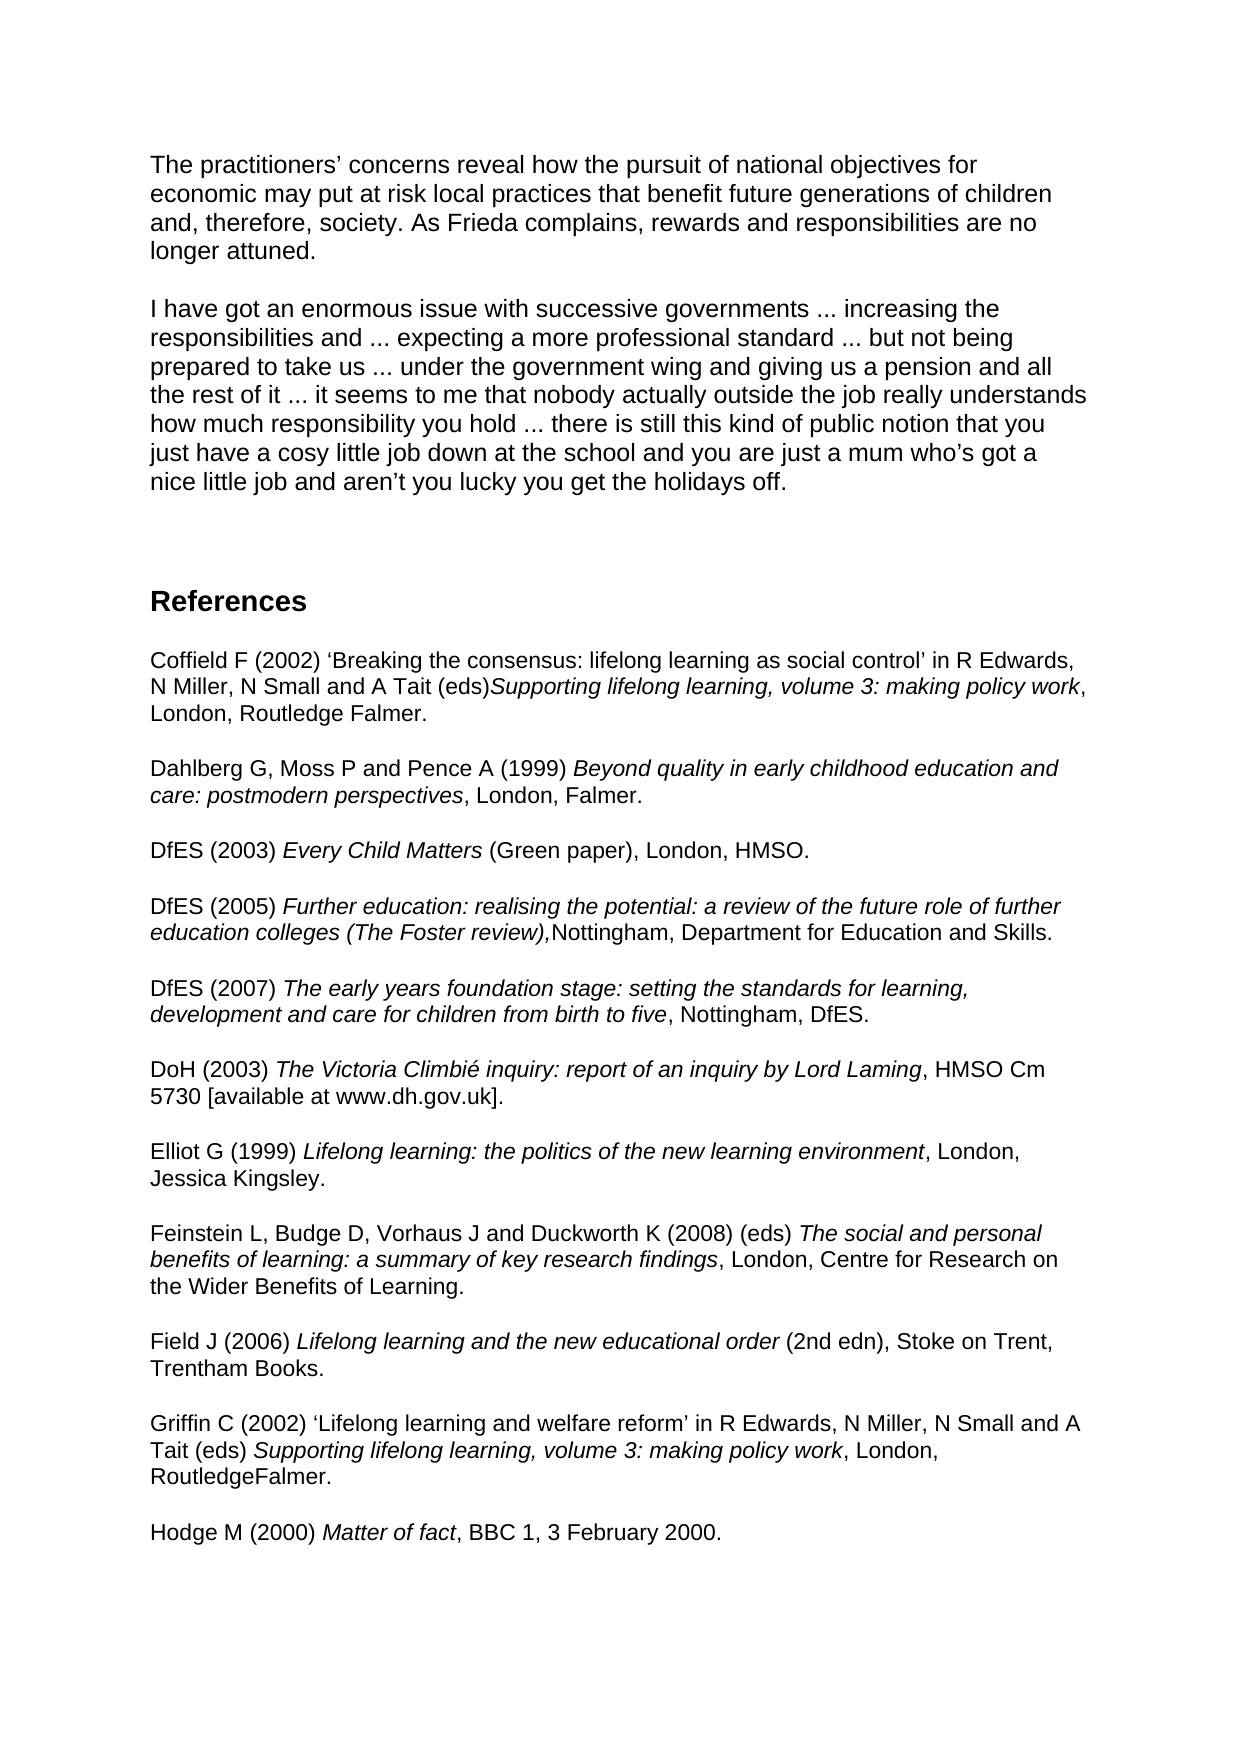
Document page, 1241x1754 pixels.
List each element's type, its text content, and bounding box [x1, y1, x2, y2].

text Elliot G (1999) Lifelong learning: the politics of the new learning environment, London, Jessica Kingsley. [150, 1138, 1090, 1191]
text DoH (2003) The Victoria Climbié inquiry: report of an inquiry by Lord Laming, HMSO Cm 5730 [available at www.dh.gov.uk]. [150, 1056, 1090, 1109]
text Hodge M (2000) Matter of fact, BBC 1, 3 February 2000. [150, 1518, 1090, 1545]
text DfES (2007) The early years foundation stage: setting the standards for learning, development and care for children from birth to five, Nottingham, DfES. [150, 974, 1090, 1027]
text Dahlberg G, Moss P and Pence A (1999) Beyond quality in early childhood education and care: postmodern perspectives, London, Falmer. [150, 755, 1090, 808]
text I have got an enormous issue with successive governments ... increasing the responsibilities and ... expecting a more professional standard ... but not being prepared to take us ... under the government wing and giving us a pension and all the rest of it ... it seems to me that nobody actually outside the job really understands how much responsibility you hold ... there is still this kind of public notion that you just have a cosy little job down at the school and you are just a mum who’s got a nice little job and aren’t you lucky you get the holidays off. [150, 294, 1090, 495]
text Coffield F (2002) ‘Breaking the consensus: lifelong learning as social control’ in R Edwards, N Miller, N Small and A Tait (eds)Supporting lifelong learning, volume 3: making policy work, London, Routledge Falmer. [150, 647, 1090, 726]
subtitle References [150, 584, 1090, 618]
text Feinstein L, Budge D, Vorhaus J and Duckworth K (2008) (eds) The social and personal benefits of learning: a summary of key research findings, London, Centre for Research on the Wider Benefits of Learning. [150, 1220, 1090, 1299]
text DfES (2003) Every Child Matters (Green paper), London, HMSO. [150, 837, 1090, 863]
text The practitioners’ concerns reveal how the pursuit of national objectives for economic may put at risk local practices that benefit future generations of children and, therefore, society. As Frieda complains, rewards and responsibilities are no longer attuned. [150, 150, 1090, 265]
text Griffin C (2002) ‘Lifelong learning and welfare reform’ in R Edwards, N Miller, N Small and A Tait (eds) Supporting lifelong learning, volume 3: making policy work, London, RoutledgeFalmer. [150, 1410, 1090, 1489]
text Field J (2006) Lifelong learning and the new educational order (2nd edn), Stoke on Trent, Trentham Books. [150, 1328, 1090, 1381]
text DfES (2005) Further education: realising the potential: a review of the future role of further education colleges (The Foster review),Nottingham, Department for Education and Skills. [150, 893, 1090, 945]
